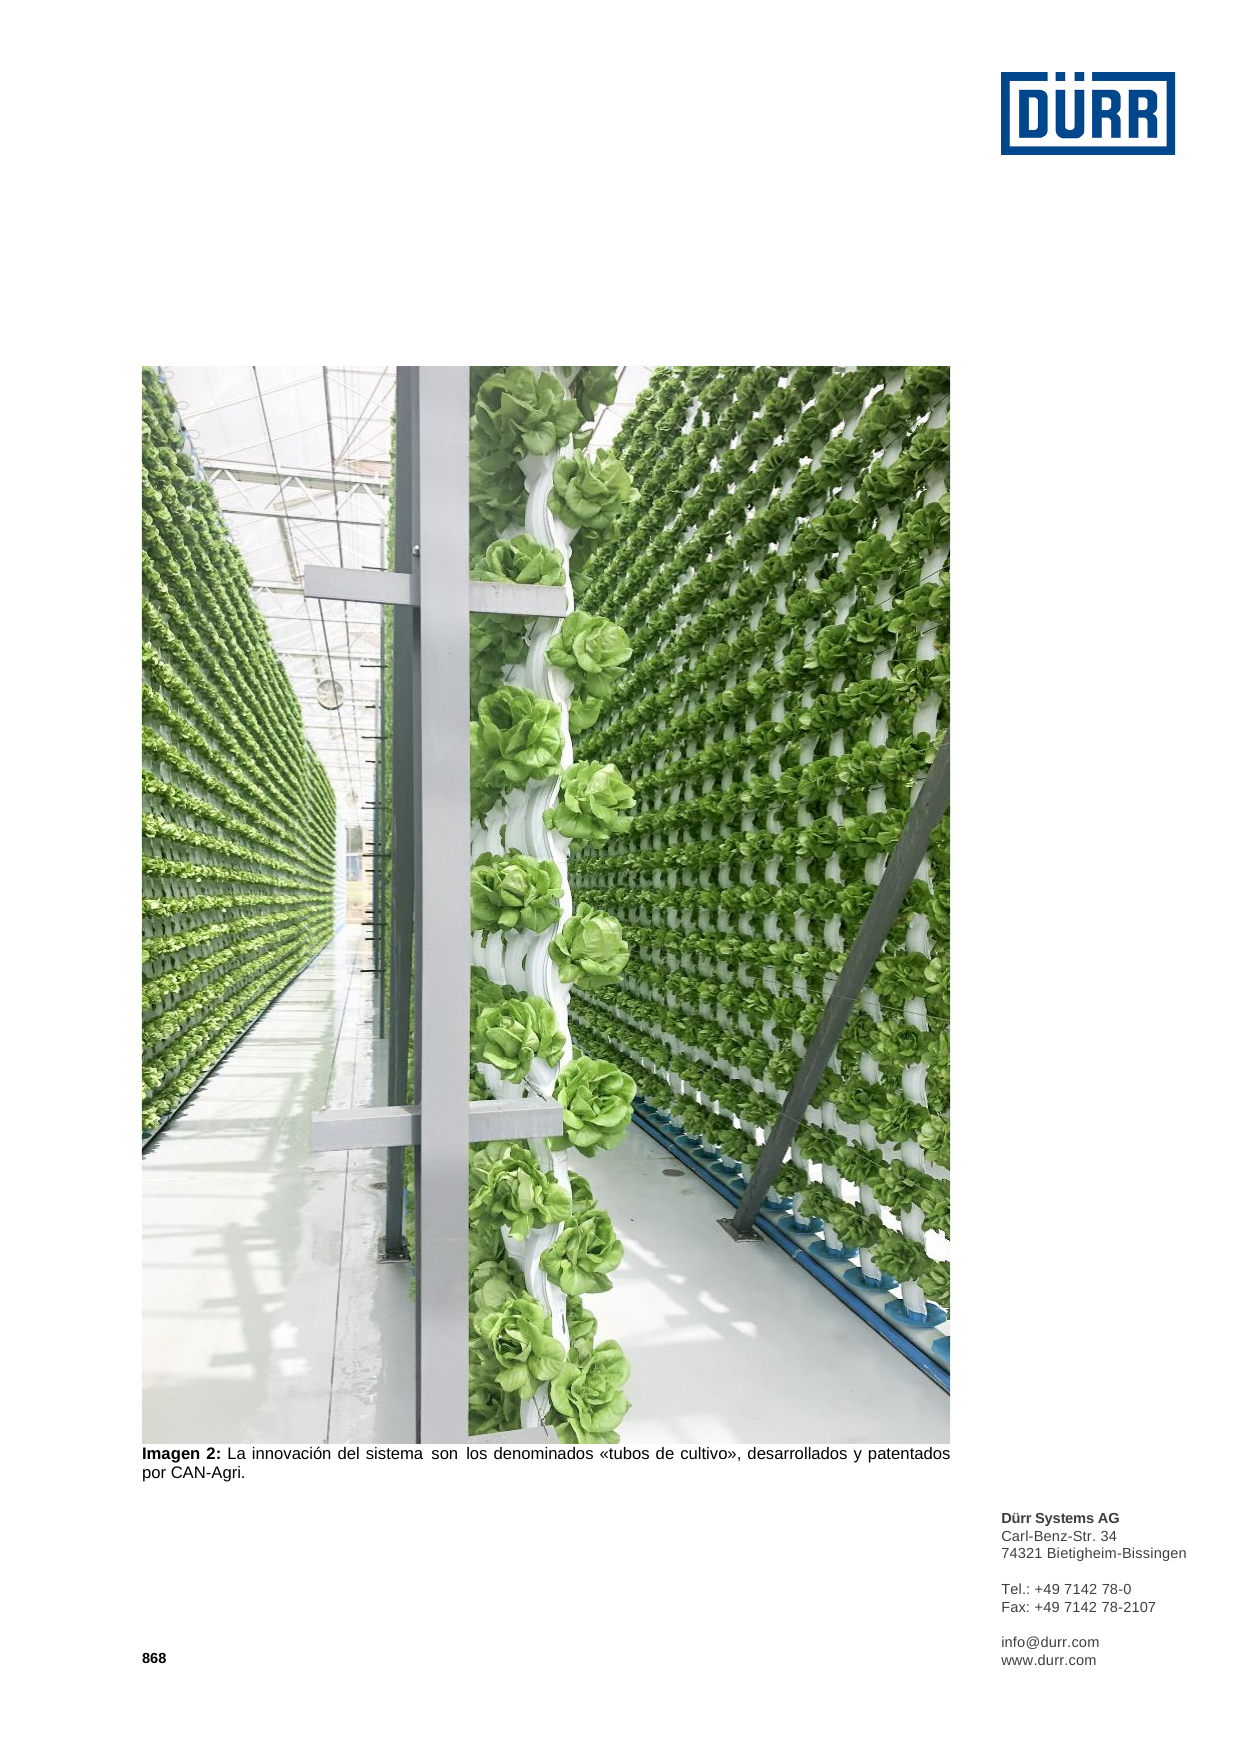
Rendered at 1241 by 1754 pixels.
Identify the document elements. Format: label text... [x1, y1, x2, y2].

picture [1001, 72, 1175, 155]
picture [141, 366, 951, 1444]
text Imagen 2: La innovación del sistema son los denominados «tubos de cultivo», desarrollados y patentados por CAN-Agri. [142, 1444, 951, 1482]
